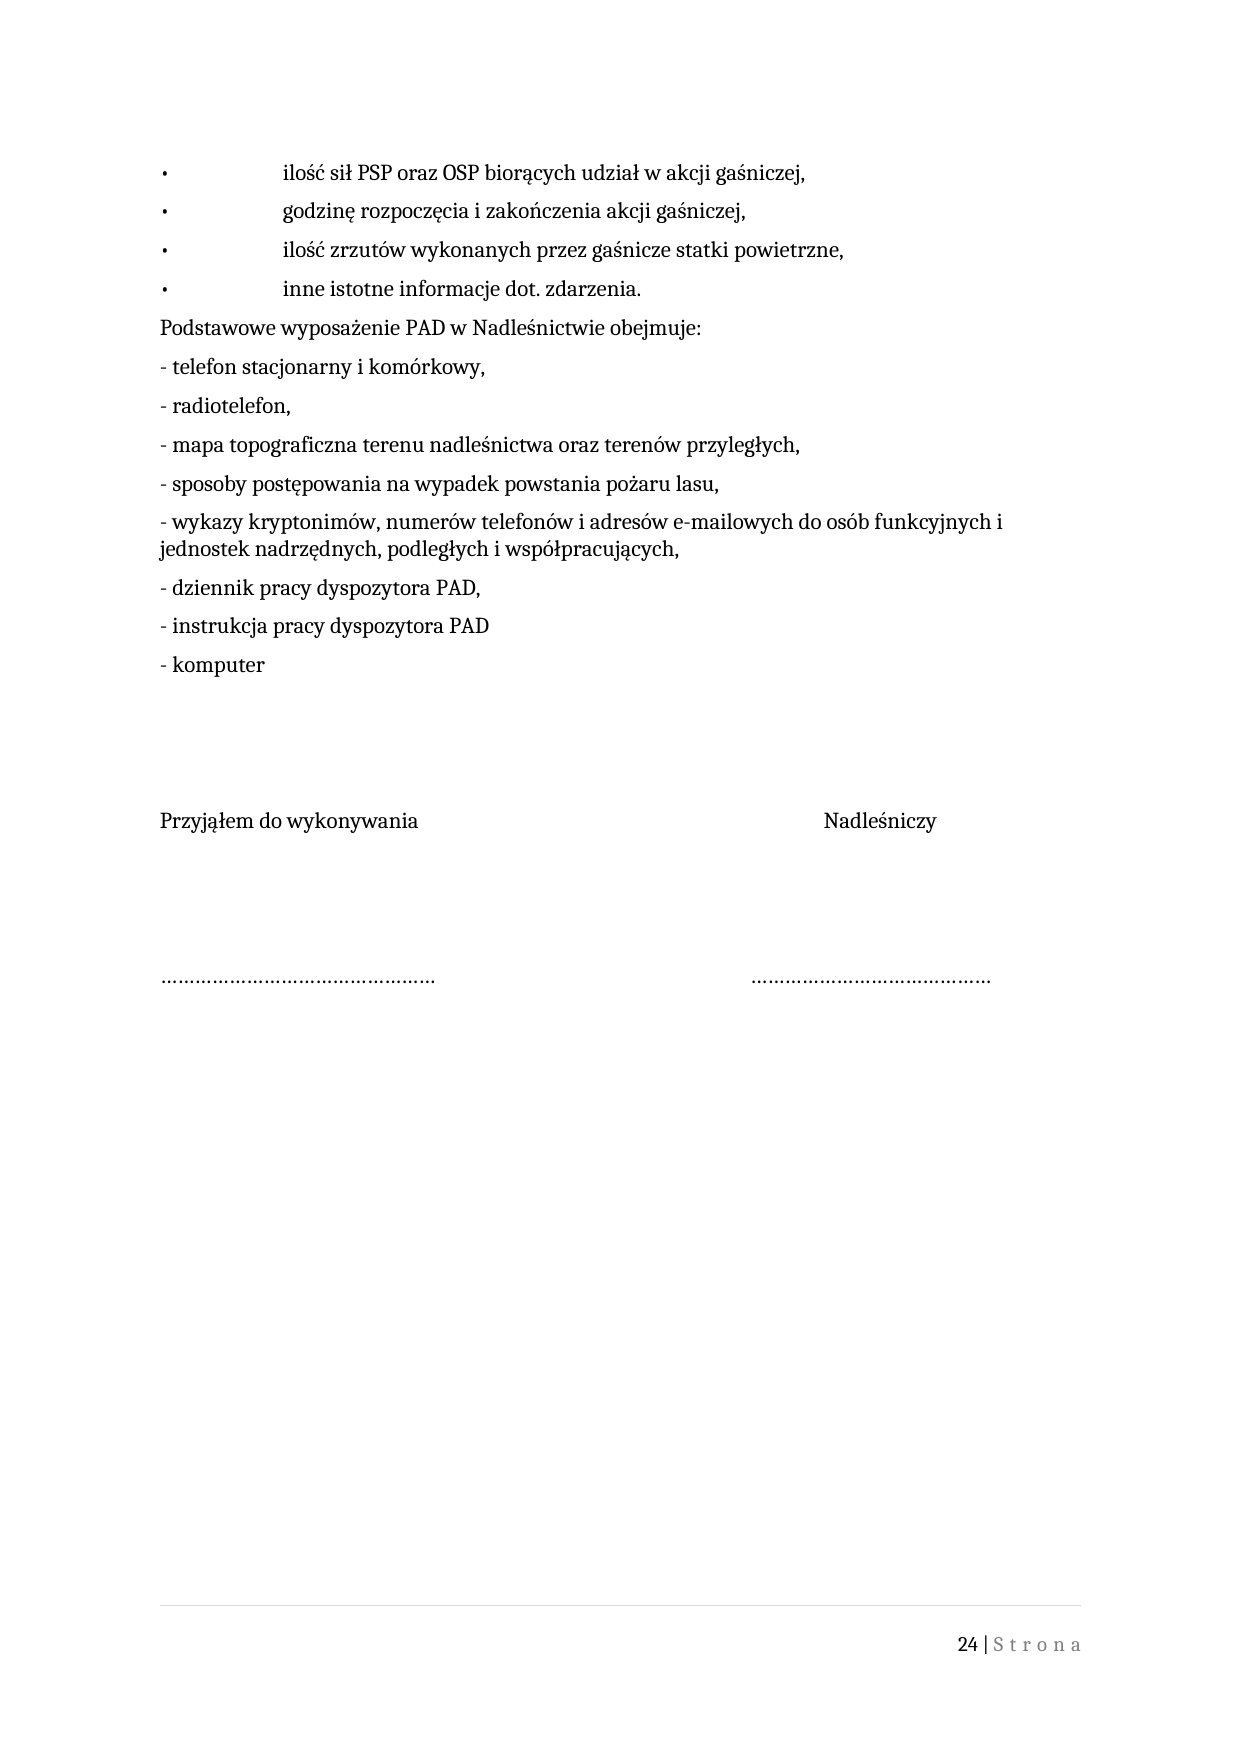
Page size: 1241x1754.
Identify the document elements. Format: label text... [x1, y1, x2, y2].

text - sposoby postępowania na wypadek powstania pożaru lasu, [159, 470, 1081, 497]
text - radiotelefon, [159, 393, 1081, 419]
text - wykazy kryptonimów, numerów telefonów i adresów e-mailowych do osób funkcyjnych i jednostek nadrzędnych, podległych i współpracujących, [159, 509, 1081, 562]
text - komputer [159, 652, 1081, 678]
text • godzinę rozpoczęcia i zakończenia akcji gaśniczej, [159, 198, 1081, 225]
text Podstawowe wyposażenie PAD w Nadleśnictwie obejmuje: [159, 315, 1081, 341]
text • inne istotne informacje dot. zdarzenia. [159, 276, 1081, 302]
text - mapa topograficzna terenu nadleśnictwa oraz terenów przyległych, [159, 431, 1081, 458]
text - dziennik pracy dyspozytora PAD, [159, 574, 1081, 601]
text - telefon stacjonarny i komórkowy, [159, 354, 1081, 380]
text ………………………………………… …………………………………… [159, 963, 1081, 989]
text - instrukcja pracy dyspozytora PAD [159, 613, 1081, 639]
text • ilość zrzutów wykonanych przez gaśnicze statki powietrzne, [159, 237, 1081, 263]
text Przyjąłem do wykonywania Nadleśniczy [159, 807, 1081, 834]
text • ilość sił PSP oraz OSP biorących udział w akcji gaśniczej, [159, 159, 1081, 186]
